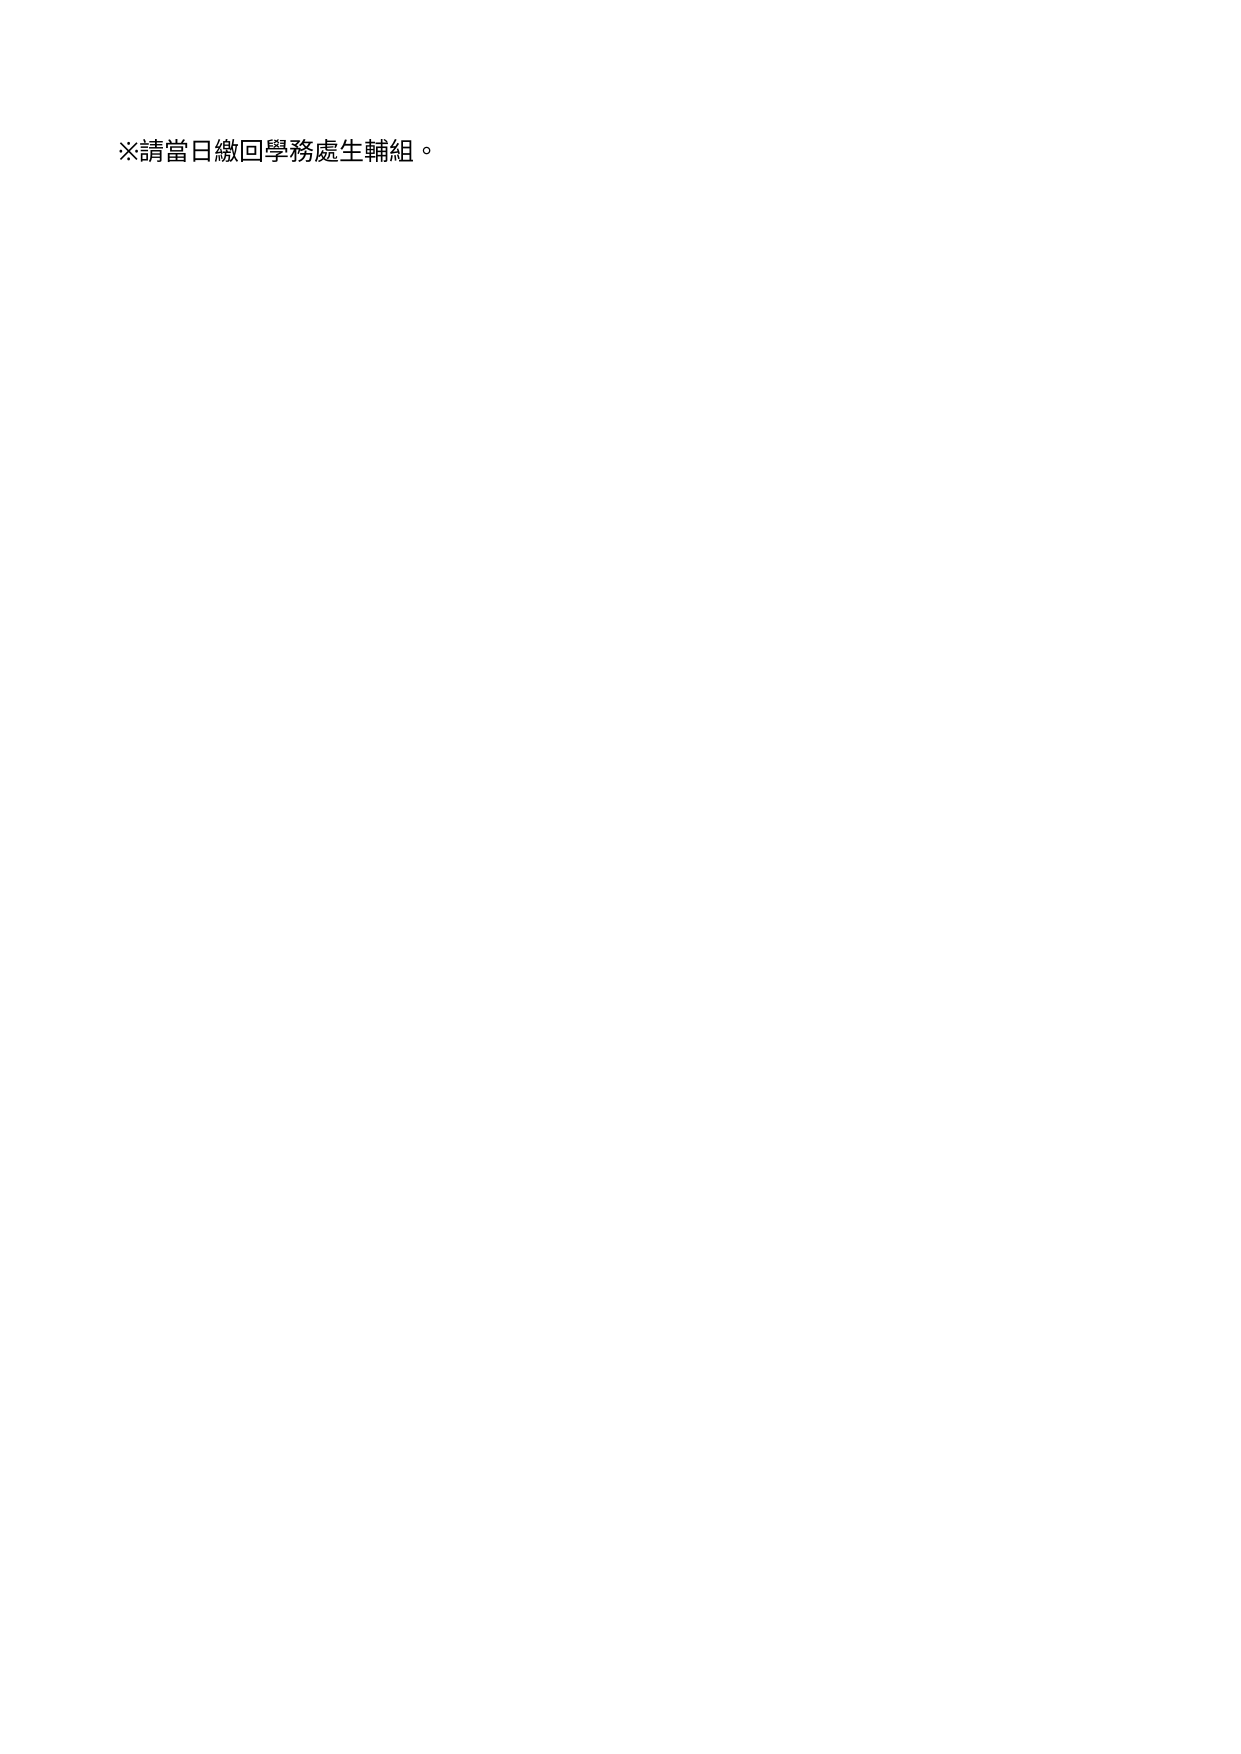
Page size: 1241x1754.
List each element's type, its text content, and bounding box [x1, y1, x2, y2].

text ※請當日繳回學務處生輔組。 [118, 131, 1122, 168]
